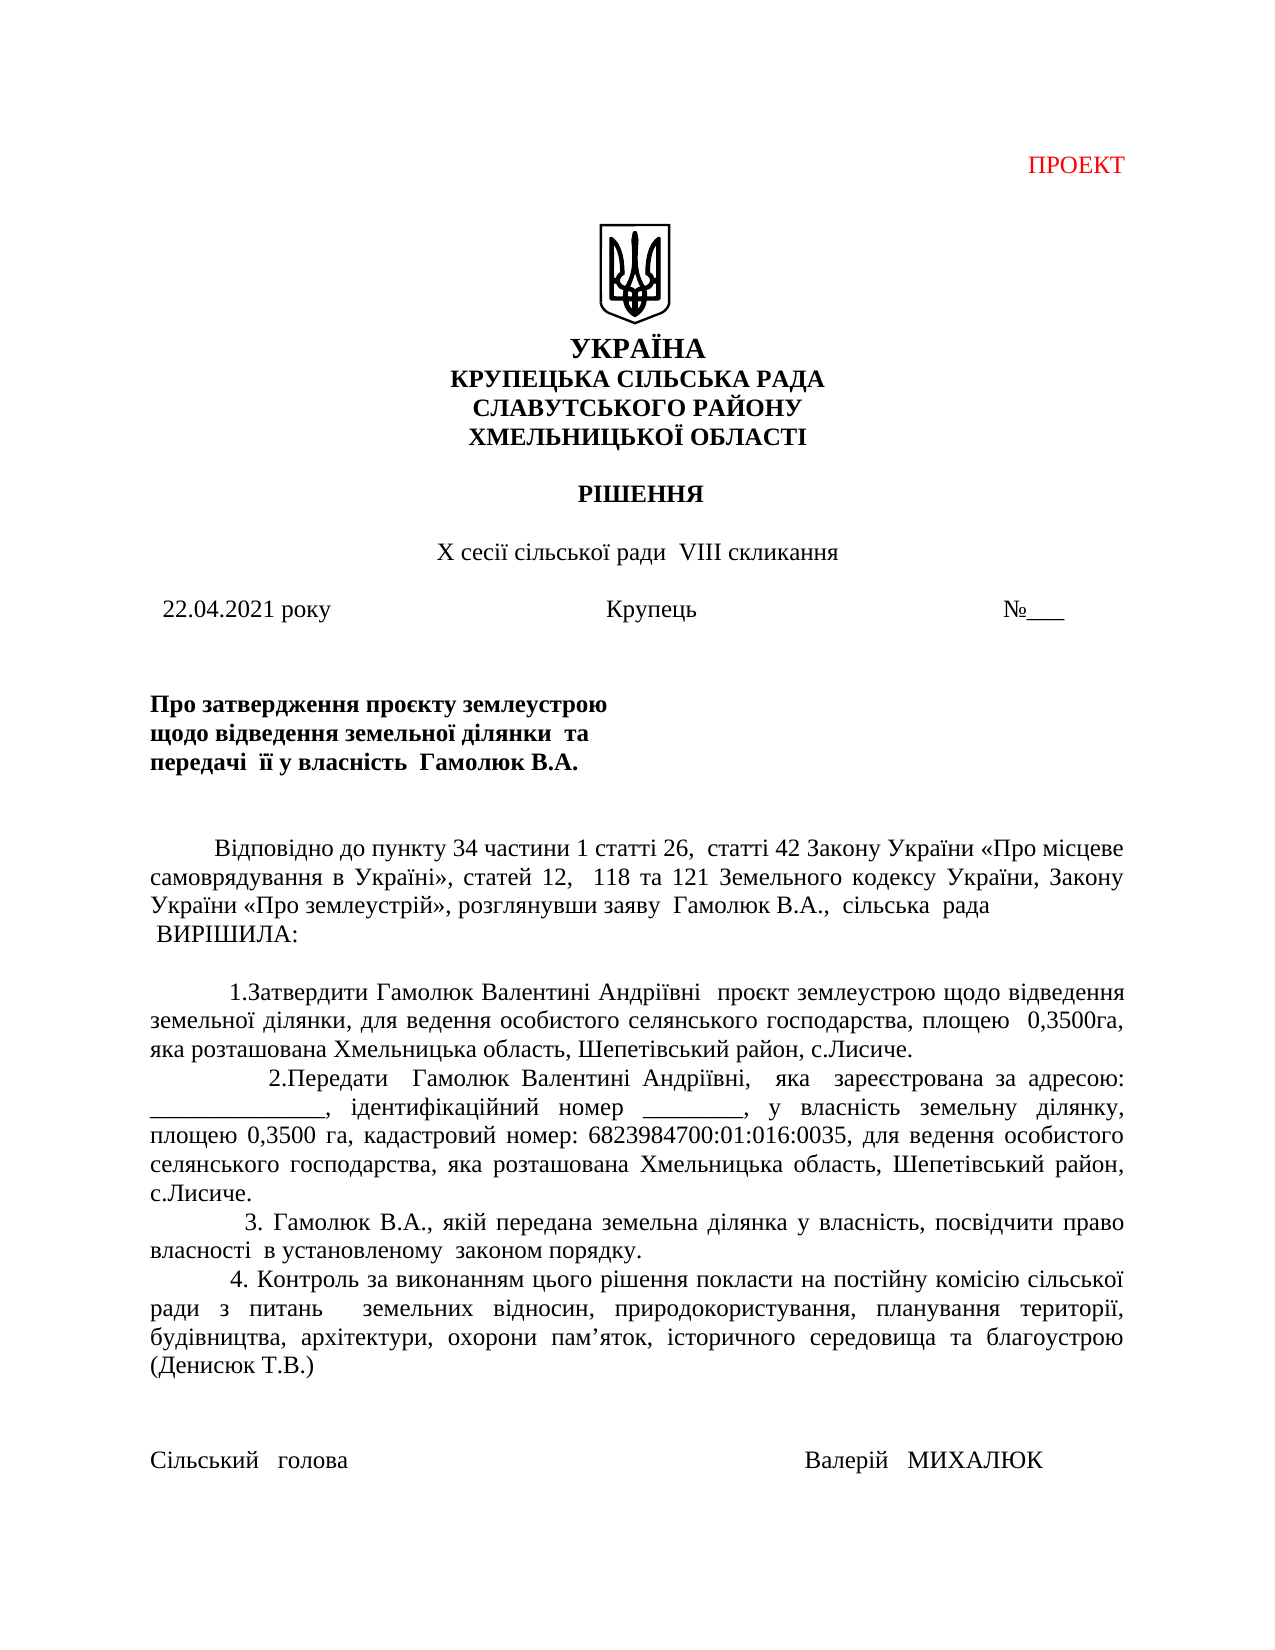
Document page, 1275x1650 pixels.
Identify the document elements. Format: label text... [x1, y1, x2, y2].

text 3. Гамолюк В.А., якій передана земельна ділянка у власність, посвідчити право власності в установленому законом порядку. [150, 1207, 1125, 1264]
text УКРАЇНА [150, 331, 1125, 364]
text ПРОЕКТ [150, 150, 1125, 179]
text Х сесії сільської ради VІІІ скликання [150, 537, 1125, 566]
text 4. Контроль за виконанням цього рішення покласти на постійну комісію сільської ради з питань земельних відносин, природокористування, планування території, будівництва, архітектури, охорони пам’яток, історичного середовища та благоустрою (Денисюк Т.В.) [150, 1264, 1125, 1379]
text Відповідно до пункту 34 частини 1 статті 26, статті 42 Закону України «Про місцеве самоврядування в Україні», статей 12, 118 та 121 Земельного кодексу України, Закону України «Про землеустрій», розглянувши заяву Гамолюк В.А., сільська рада [150, 833, 1125, 919]
text 22.04.2021 року Крупець №___ [150, 594, 1125, 623]
text 1.Затвердити Гамолюк Валентині Андріївні проєкт землеустрою щодо відведення земельної ділянки, для ведення особистого селянського господарства, площею 0,3500га, яка розташована Хмельницька область, Шепетівський район, с.Лисиче. [150, 977, 1125, 1063]
text Сільський голова Валерій МИХАЛЮК [150, 1445, 1125, 1474]
text ХМЕЛЬНИЦЬКОЇ ОБЛАСТІ [150, 422, 1125, 451]
text ВИРІШИЛА: [150, 919, 1125, 948]
text Про затвердження проєкту землеустрою [150, 689, 1125, 718]
text СЛАВУТСЬКОГО РАЙОНУ [150, 393, 1125, 422]
text передачі її у власність Гамолюк В.А. [150, 747, 1125, 776]
text щодо відведення земельної ділянки та [150, 718, 1125, 747]
text РІШЕННЯ [150, 479, 1125, 508]
text 2.Передати Гамолюк Валентині Андріївні, яка зареєстрована за адресою: ______________, ідентифікаційний номер ________, у власність земельну ділянку, площею 0,3500 га, кадастровий номер: 6823984700:01:016:0035, для ведення особистого селянського господарства, яка розташована Хмельницька область, Шепетівський район, с.Лисиче. [150, 1063, 1125, 1207]
text КРУПЕЦЬКА СІЛЬСЬКА РАДА [150, 364, 1125, 393]
